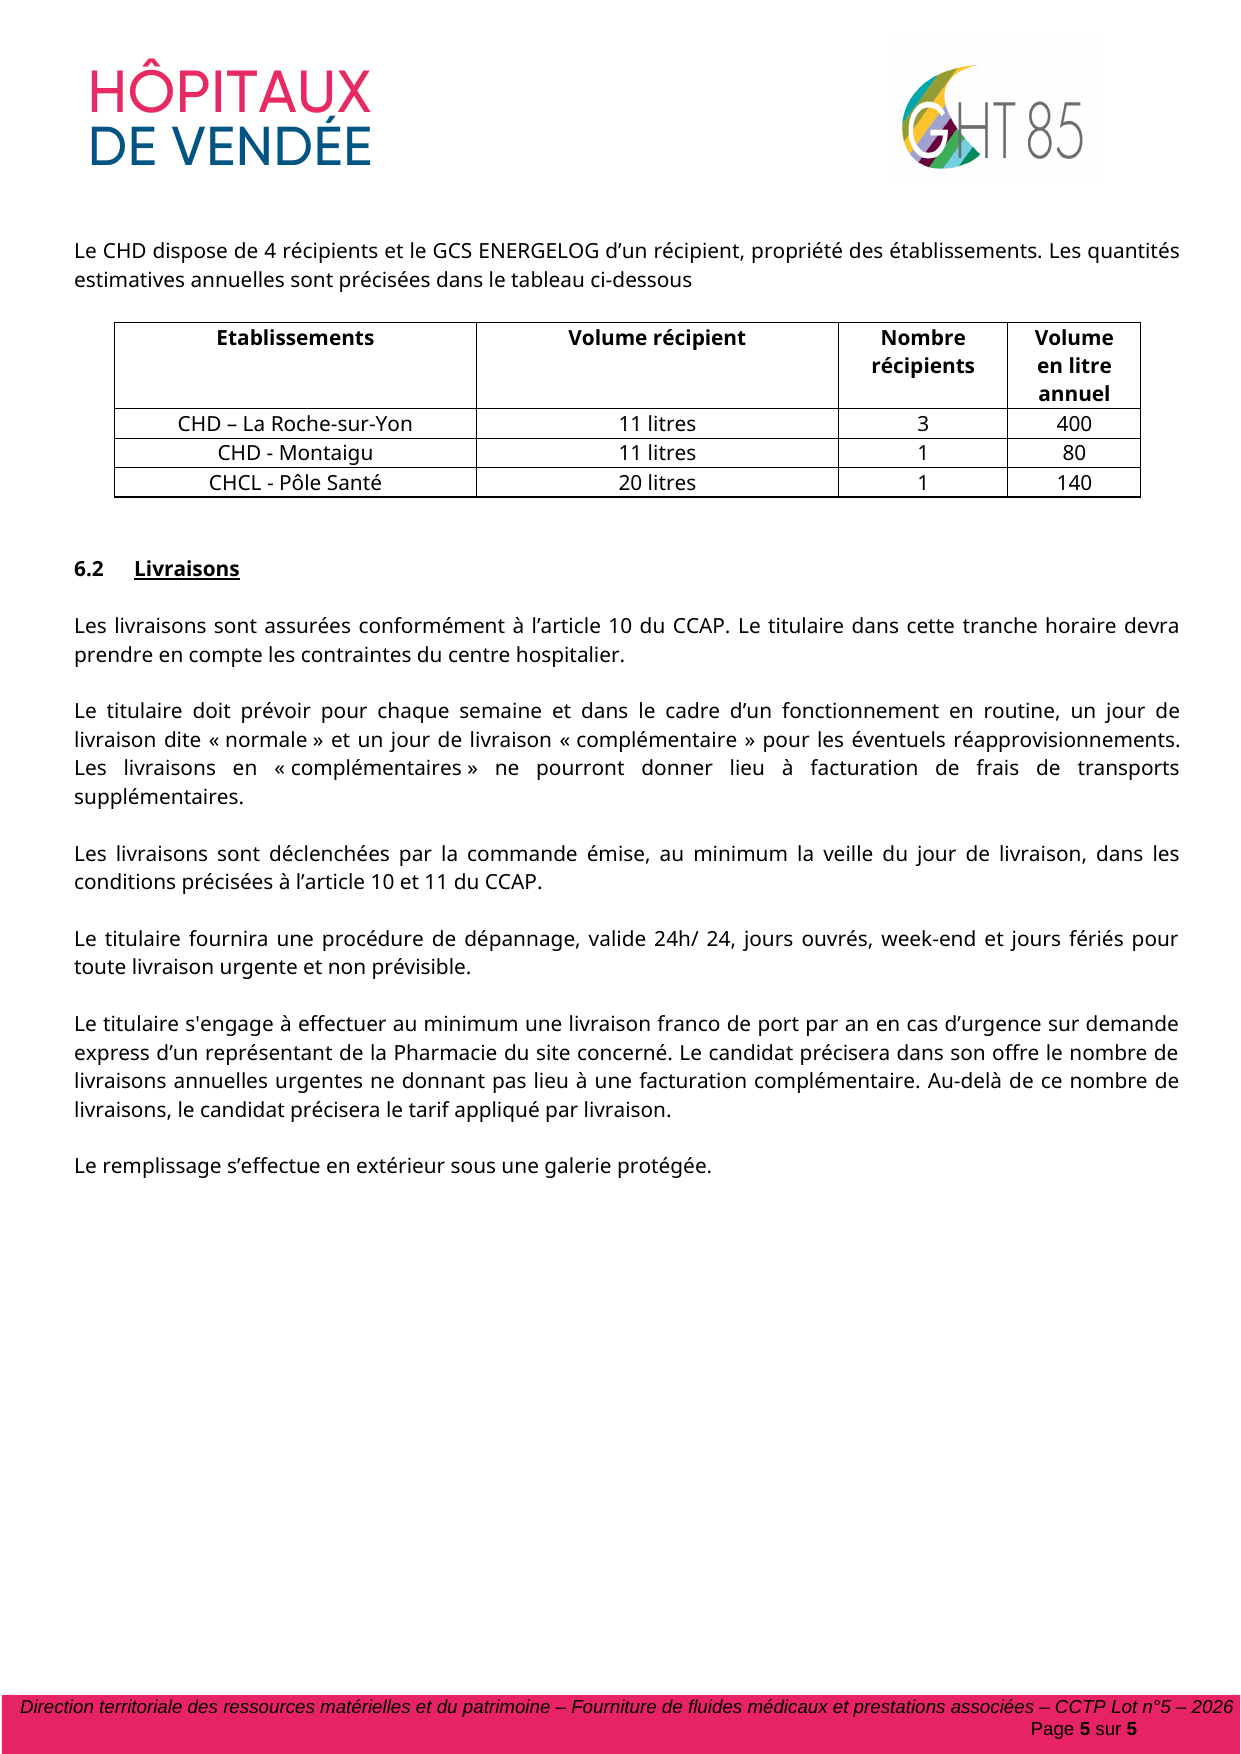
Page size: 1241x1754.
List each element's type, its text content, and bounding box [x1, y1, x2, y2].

table_cell CHD – La Roche-sur-Yon [115, 409, 476, 437]
text Les livraisons sont assurées conformément à l’article 10 du CCAP. Le titulaire dans cette tranche horaire devra prendre en compte les contraintes du centre hospitalier. [74, 611, 1181, 668]
table_cell 140 [1008, 468, 1140, 496]
table_header Nombre récipients [839, 323, 1007, 408]
table_header Etablissements [115, 323, 476, 408]
subtitle Livraisons [74, 554, 1181, 583]
text Les livraisons sont déclenchées par la commande émise, au minimum la veille du jour de livraison, dans les conditions précisées à l’article 10 et 11 du CCAP. [74, 839, 1181, 896]
picture [1, 0, 1241, 1754]
table_cell 80 [1008, 439, 1140, 467]
table_cell 1 [839, 439, 1007, 467]
table_header Volume en litre annuel [1008, 323, 1140, 408]
table_cell CHD - Montaigu [115, 439, 476, 467]
text Le remplissage s’effectue en extérieur sous une galerie protégée. [74, 1152, 1181, 1180]
table_cell 11 litres [477, 409, 838, 437]
table_cell 400 [1008, 409, 1140, 437]
table_cell 20 litres [477, 468, 838, 496]
table_cell 11 litres [477, 439, 838, 467]
table_cell CHCL - Pôle Santé [115, 468, 476, 496]
table_header Volume récipient [477, 323, 838, 408]
text Le titulaire s'engage à effectuer au minimum une livraison franco de port par an en cas d’urgence sur demande express d’un représentant de la Pharmacie du site concerné. Le candidat précisera dans son offre le nombre de livraisons annuelles urgentes ne donnant pas lieu à une facturation complémentaire. Au-delà de ce nombre de livraisons, le candidat précisera le tarif appliqué par livraison. [74, 1009, 1181, 1123]
text Le CHD dispose de 4 récipients et le GCS ENERGELOG d’un récipient, propriété des établissements. Les quantités estimatives annuelles sont précisées dans le tableau ci-dessous [74, 236, 1181, 293]
text Le titulaire doit prévoir pour chaque semaine et dans le cadre d’un fonctionnement en routine, un jour de livraison dite « normale » et un jour de livraison « complémentaire » pour les éventuels réapprovisionnements. Les livraisons en « complémentaires » ne pourront donner lieu à facturation de frais de transports supplémentaires. [74, 697, 1181, 810]
table_cell 1 [839, 468, 1007, 496]
text Le titulaire fournira une procédure de dépannage, valide 24h/ 24, jours ouvrés, week-end et jours fériés pour toute livraison urgente et non prévisible. [74, 924, 1181, 981]
table_cell 3 [839, 409, 1007, 437]
